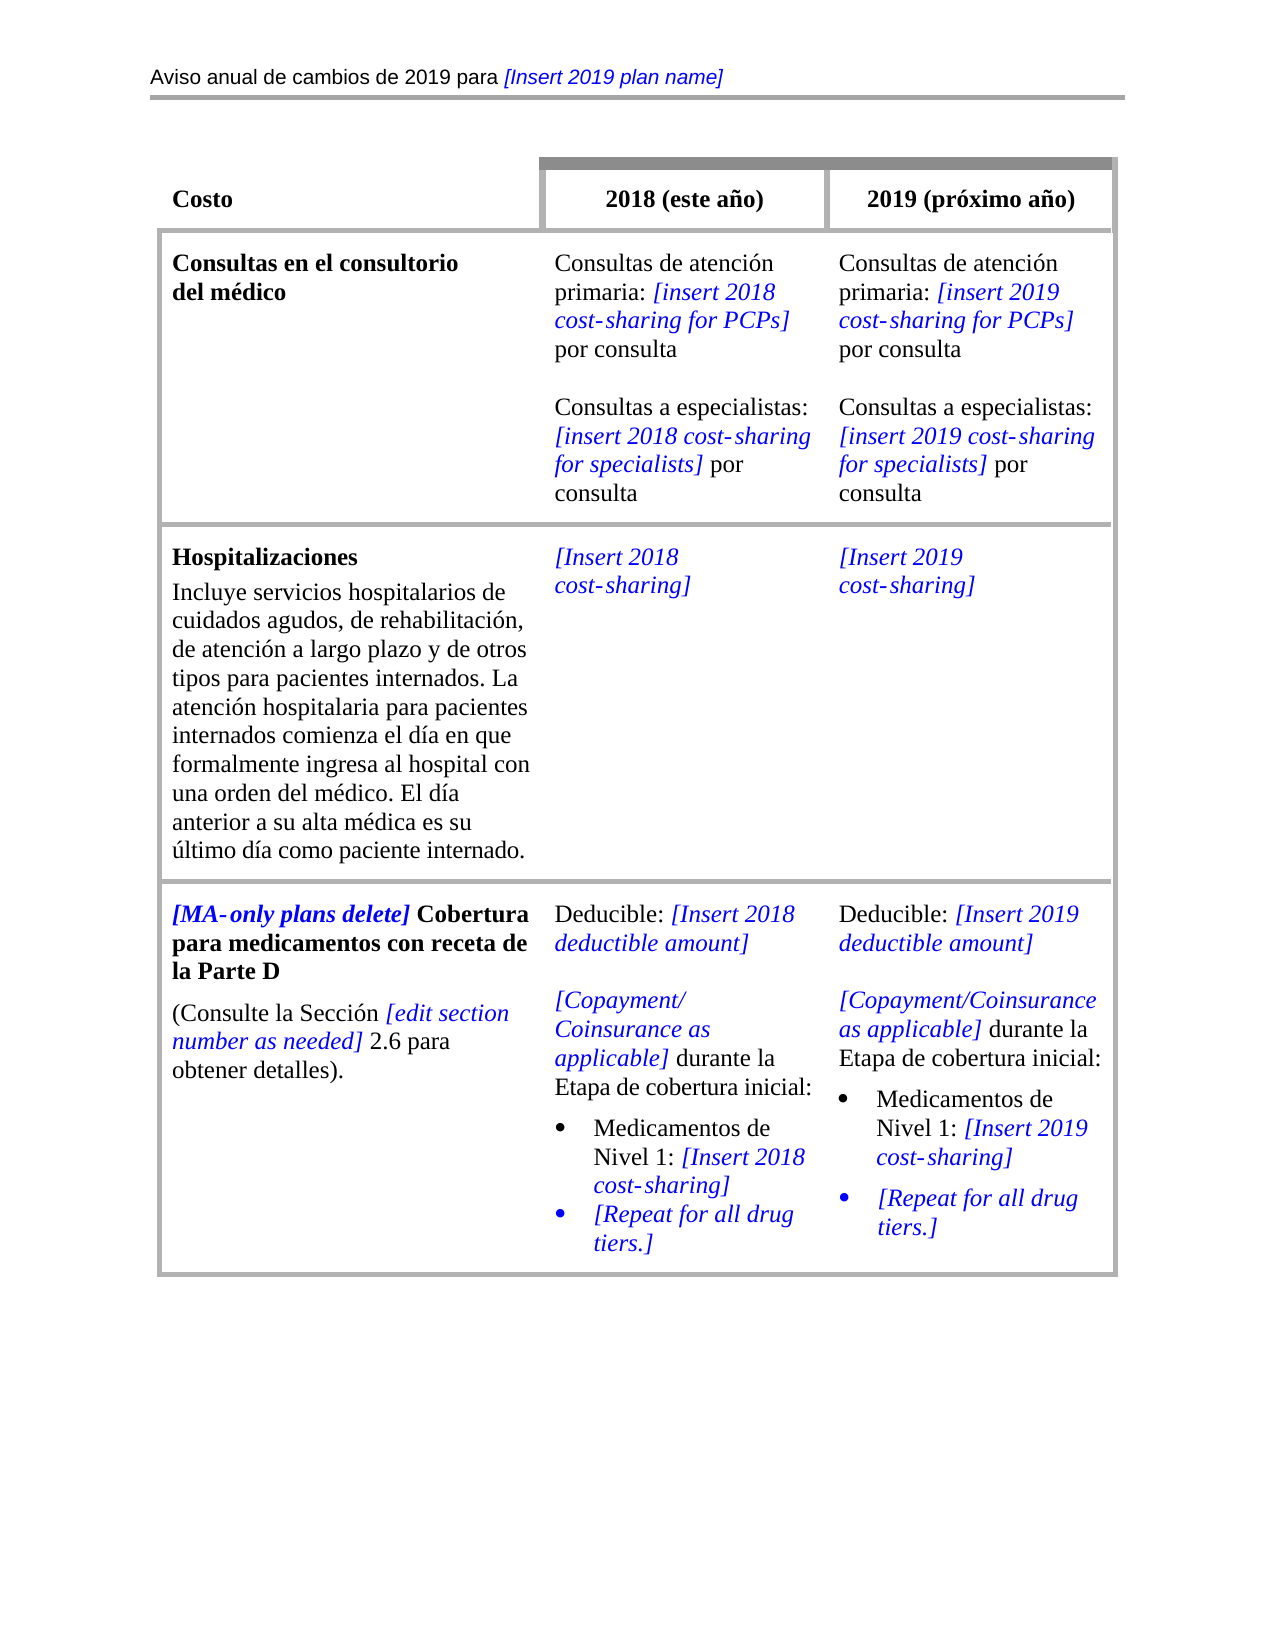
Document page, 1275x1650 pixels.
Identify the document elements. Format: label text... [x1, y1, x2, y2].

table_header 2018 (este año) [546, 170, 824, 228]
table_cell Deducible: [Insert 2019 deductible amount] [Copayment/Coinsurance as applicable] durante la Etapa de cobertura inicial: Medicamentos de Nivel 1: [Insert 2019 cost-sharing] [Repeat for all drug tiers.] [827, 879, 1113, 1272]
table_cell [Insert 2018 cost-sharing] [543, 527, 827, 879]
table_cell Consultas de atención primaria: [insert 2018 cost-sharing for PCPs] por consulta Consultas a especialistas: [insert 2018 cost-sharing for specialists] por consulta [543, 233, 827, 522]
table_cell Consultas en el consultorio del médico [162, 233, 542, 522]
table_cell Consultas de atención primaria: [insert 2019 cost-sharing for PCPs] por consulta Consultas a especialistas: [insert 2019 cost-sharing for specialists] por consulta [827, 228, 1113, 522]
table_header 2019 (próximo año) [830, 170, 1112, 228]
table_cell Deducible: [Insert 2018 deductible amount] [Copayment/Coinsurance as applicable] durante la Etapa de cobertura inicial: Medicamentos de Nivel 1: [Insert 2018 cost-sharing] [Repeat for all drug tiers.] [543, 884, 827, 1272]
table_cell Hospitalizaciones Incluye servicios hospitalarios de cuidados agudos, de rehabilitación, de atención a largo plazo y de otros tipos para pacientes internados. La atención hospitalaria para pacientes internados comienza el día en que formalmente ingresa al hospital con una orden del médico. El día anterior a su alta médica es su último día como paciente internado. [162, 527, 542, 879]
table_header Costo [160, 157, 539, 228]
table_cell [Insert 2019 cost-sharing] [827, 522, 1113, 879]
table_cell [MA-only plans delete] Cobertura para medicamentos con receta de la Parte D (Consulte la Sección [edit section number as needed] 2.6 para obtener detalles). [162, 884, 542, 1272]
